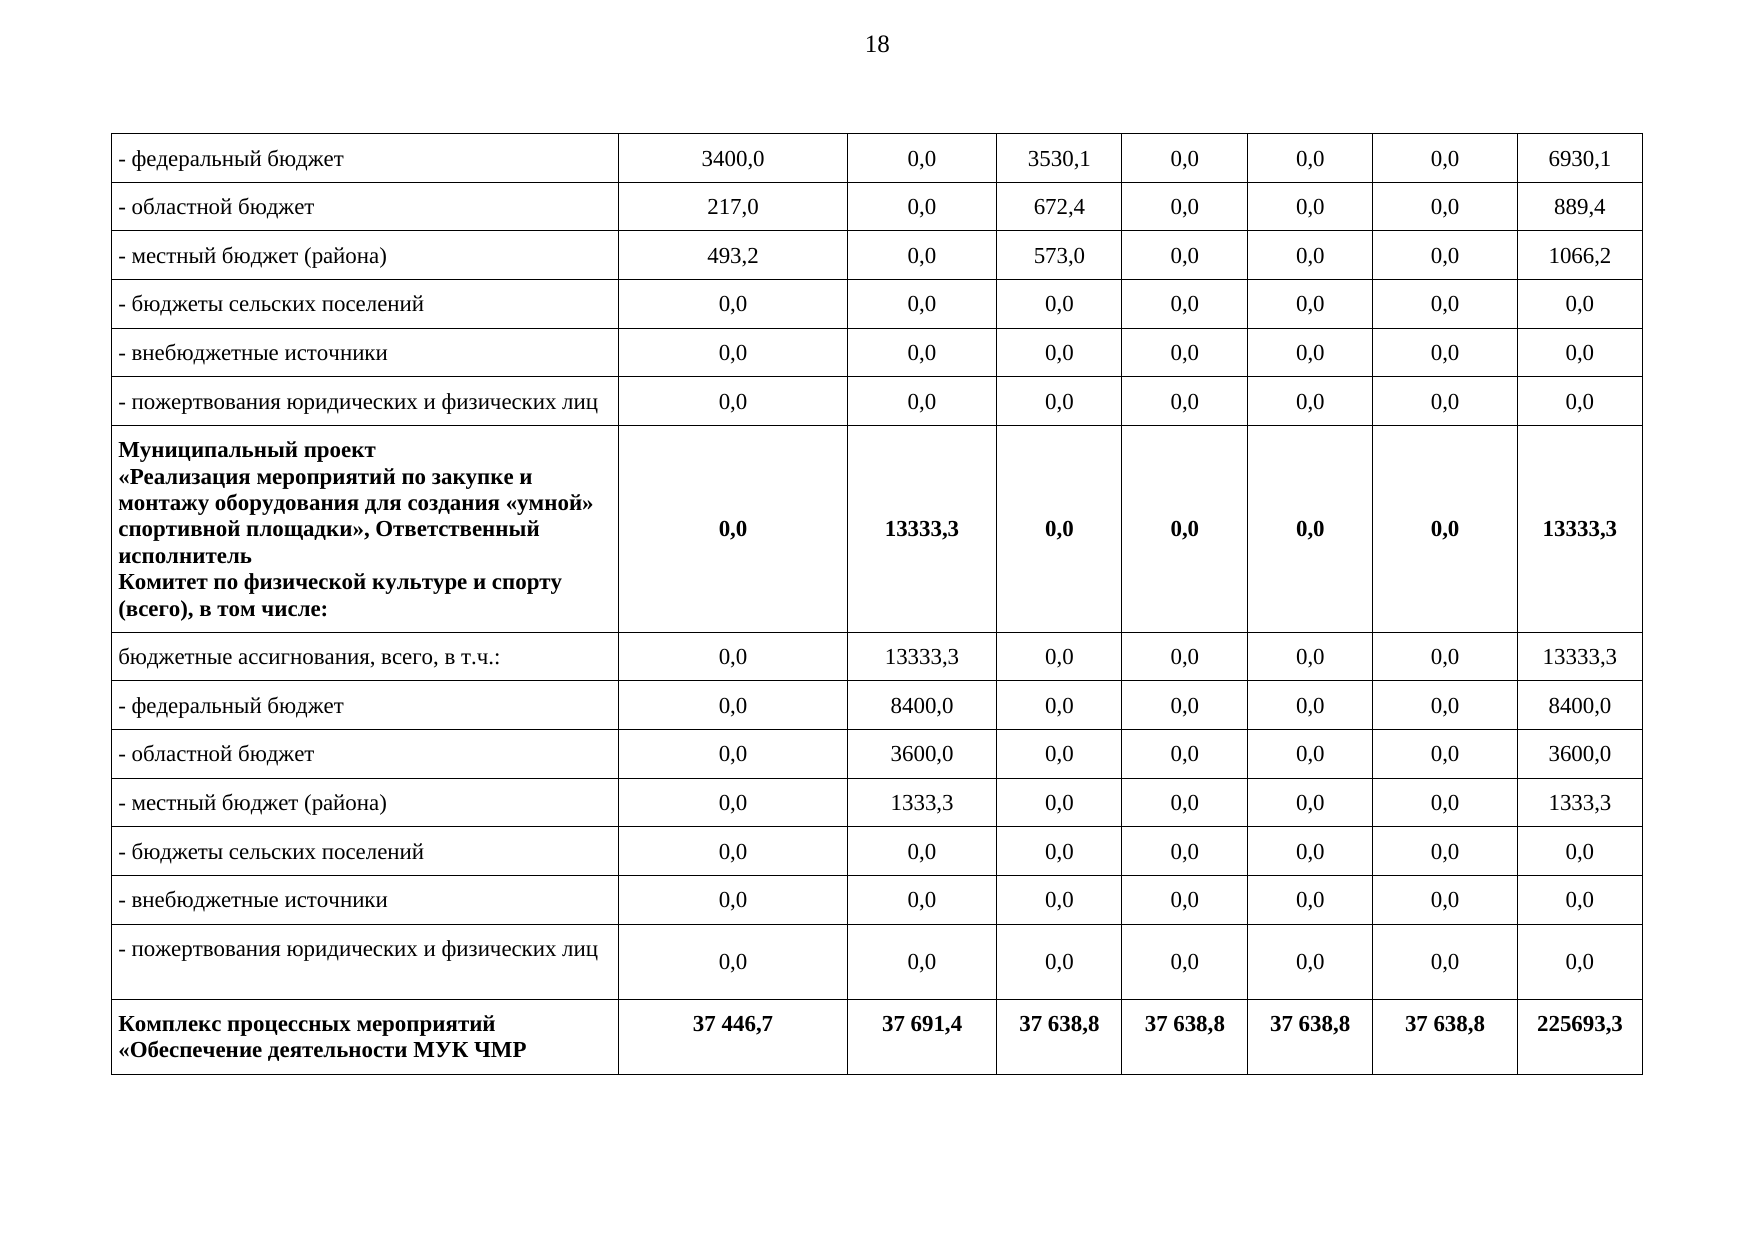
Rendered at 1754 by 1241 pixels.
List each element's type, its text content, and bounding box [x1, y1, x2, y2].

table_cell 0,0 [997, 730, 1121, 777]
table_cell - местный бюджет (района) [112, 231, 618, 279]
table_cell 0,0 [1122, 633, 1247, 680]
table_cell 573,0 [997, 231, 1121, 279]
table_cell 0,0 [997, 377, 1121, 425]
table_cell 0,0 [619, 426, 847, 632]
table_cell 37 446,7 [619, 1000, 847, 1073]
table_cell 0,0 [1122, 183, 1247, 230]
table_cell 0,0 [848, 134, 996, 182]
table_cell бюджетные ассигнования, всего, в т.ч.: [112, 633, 618, 680]
table_cell 0,0 [848, 827, 996, 875]
table_cell 0,0 [848, 377, 996, 425]
table_cell - внебюджетные источники [112, 329, 618, 376]
table_cell 0,0 [1122, 134, 1247, 182]
table_cell - пожертвования юридических и физических лиц [112, 377, 618, 425]
table_cell 0,0 [619, 827, 847, 875]
table_cell 672,4 [997, 183, 1121, 230]
table_cell 0,0 [1248, 827, 1372, 875]
table_cell 8400,0 [1518, 681, 1642, 729]
table_cell 13333,3 [1518, 426, 1642, 632]
table_cell 0,0 [1373, 183, 1517, 230]
table_cell 0,0 [1248, 329, 1372, 376]
table_cell 0,0 [997, 329, 1121, 376]
table_cell 0,0 [1518, 827, 1642, 875]
table_cell 37 638,8 [997, 1000, 1121, 1073]
table_cell 0,0 [1518, 377, 1642, 425]
table_cell 0,0 [1373, 876, 1517, 923]
table_cell 0,0 [1373, 377, 1517, 425]
table_cell 0,0 [1248, 779, 1372, 826]
table_cell 0,0 [848, 183, 996, 230]
table_cell 0,0 [1122, 827, 1247, 875]
table_cell 0,0 [1122, 231, 1247, 279]
table_cell - пожертвования юридических и физических лиц [112, 925, 618, 998]
table_cell 0,0 [848, 231, 996, 279]
table_cell 0,0 [619, 779, 847, 826]
table_cell 3600,0 [848, 730, 996, 777]
table_cell 0,0 [1122, 779, 1247, 826]
table_cell 6930,1 [1518, 134, 1642, 182]
table_cell 0,0 [619, 681, 847, 729]
table_cell 13333,3 [848, 426, 996, 632]
table_cell 0,0 [1373, 681, 1517, 729]
table_cell 0,0 [1248, 231, 1372, 279]
table_cell 0,0 [1248, 925, 1372, 998]
table_cell - бюджеты сельских поселений [112, 827, 618, 875]
table_cell 0,0 [997, 876, 1121, 923]
table_cell 0,0 [1518, 329, 1642, 376]
table_cell 0,0 [619, 329, 847, 376]
table_cell 0,0 [1518, 925, 1642, 998]
table_cell 3530,1 [997, 134, 1121, 182]
table_cell 0,0 [1373, 827, 1517, 875]
table_cell 0,0 [1122, 426, 1247, 632]
table_cell 0,0 [1248, 377, 1372, 425]
table_cell 0,0 [997, 280, 1121, 327]
table_cell 0,0 [1122, 925, 1247, 998]
table_cell Муниципальный проект «Реализация мероприятий по закупке и монтажу оборудования для создания «умной» спортивной площадки», Ответственный исполнитель Комитет по физической культуре и спорту (всего), в том числе: [112, 426, 618, 632]
table_cell - областной бюджет [112, 730, 618, 777]
table_cell 0,0 [1122, 876, 1247, 923]
table_cell 0,0 [848, 876, 996, 923]
table_cell 37 638,8 [1248, 1000, 1372, 1073]
table_cell 0,0 [1518, 876, 1642, 923]
table_cell 0,0 [997, 633, 1121, 680]
table_cell 0,0 [619, 377, 847, 425]
table_cell 0,0 [1248, 134, 1372, 182]
table_cell 0,0 [619, 280, 847, 327]
table_cell 1333,3 [848, 779, 996, 826]
table_cell - бюджеты сельских поселений [112, 280, 618, 327]
table_cell 13333,3 [1518, 633, 1642, 680]
table_cell 0,0 [1373, 925, 1517, 998]
table_cell 1066,2 [1518, 231, 1642, 279]
table_cell 0,0 [997, 779, 1121, 826]
table_cell 37 691,4 [848, 1000, 996, 1073]
table_cell 0,0 [997, 827, 1121, 875]
table_cell 0,0 [1122, 377, 1247, 425]
table_cell 0,0 [1122, 730, 1247, 777]
table_cell 3600,0 [1518, 730, 1642, 777]
table_cell 0,0 [1248, 633, 1372, 680]
table_cell - федеральный бюджет [112, 134, 618, 182]
table_cell - федеральный бюджет [112, 681, 618, 729]
table_cell 0,0 [1248, 681, 1372, 729]
table_cell 0,0 [1373, 730, 1517, 777]
table_cell 37 638,8 [1373, 1000, 1517, 1073]
table_cell 0,0 [619, 730, 847, 777]
table_cell - местный бюджет (района) [112, 779, 618, 826]
table_cell 0,0 [1373, 779, 1517, 826]
table_cell 0,0 [1248, 426, 1372, 632]
table_cell 889,4 [1518, 183, 1642, 230]
table_cell 0,0 [997, 681, 1121, 729]
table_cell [112, 1000, 618, 1073]
table_cell 0,0 [997, 925, 1121, 998]
table_cell 0,0 [997, 426, 1121, 632]
table_cell 13333,3 [848, 633, 996, 680]
table_cell 3400,0 [619, 134, 847, 182]
table_cell 0,0 [1373, 134, 1517, 182]
table_cell 0,0 [1248, 730, 1372, 777]
table_cell 1333,3 [1518, 779, 1642, 826]
table_cell 217,0 [619, 183, 847, 230]
table_cell 0,0 [848, 925, 996, 998]
table_cell 0,0 [1248, 183, 1372, 230]
table_cell 0,0 [1373, 329, 1517, 376]
table_cell 493,2 [619, 231, 847, 279]
table_cell - областной бюджет [112, 183, 618, 230]
table_cell 0,0 [1373, 280, 1517, 327]
table_cell 0,0 [1122, 280, 1247, 327]
table_cell 0,0 [1518, 280, 1642, 327]
table_cell 0,0 [619, 633, 847, 680]
table_cell 0,0 [1248, 876, 1372, 923]
table_cell 0,0 [619, 876, 847, 923]
table_cell 0,0 [1122, 681, 1247, 729]
table_cell 225693,3 [1518, 1000, 1642, 1073]
table_cell 37 638,8 [1122, 1000, 1247, 1073]
table_cell 0,0 [619, 925, 847, 998]
table_cell 0,0 [1373, 426, 1517, 632]
table_cell 0,0 [848, 329, 996, 376]
table_cell 0,0 [848, 280, 996, 327]
table_cell - внебюджетные источники [112, 876, 618, 923]
table_cell 0,0 [1248, 280, 1372, 327]
table_cell 8400,0 [848, 681, 996, 729]
table_cell 0,0 [1122, 329, 1247, 376]
table_cell 0,0 [1373, 633, 1517, 680]
table_cell 0,0 [1373, 231, 1517, 279]
